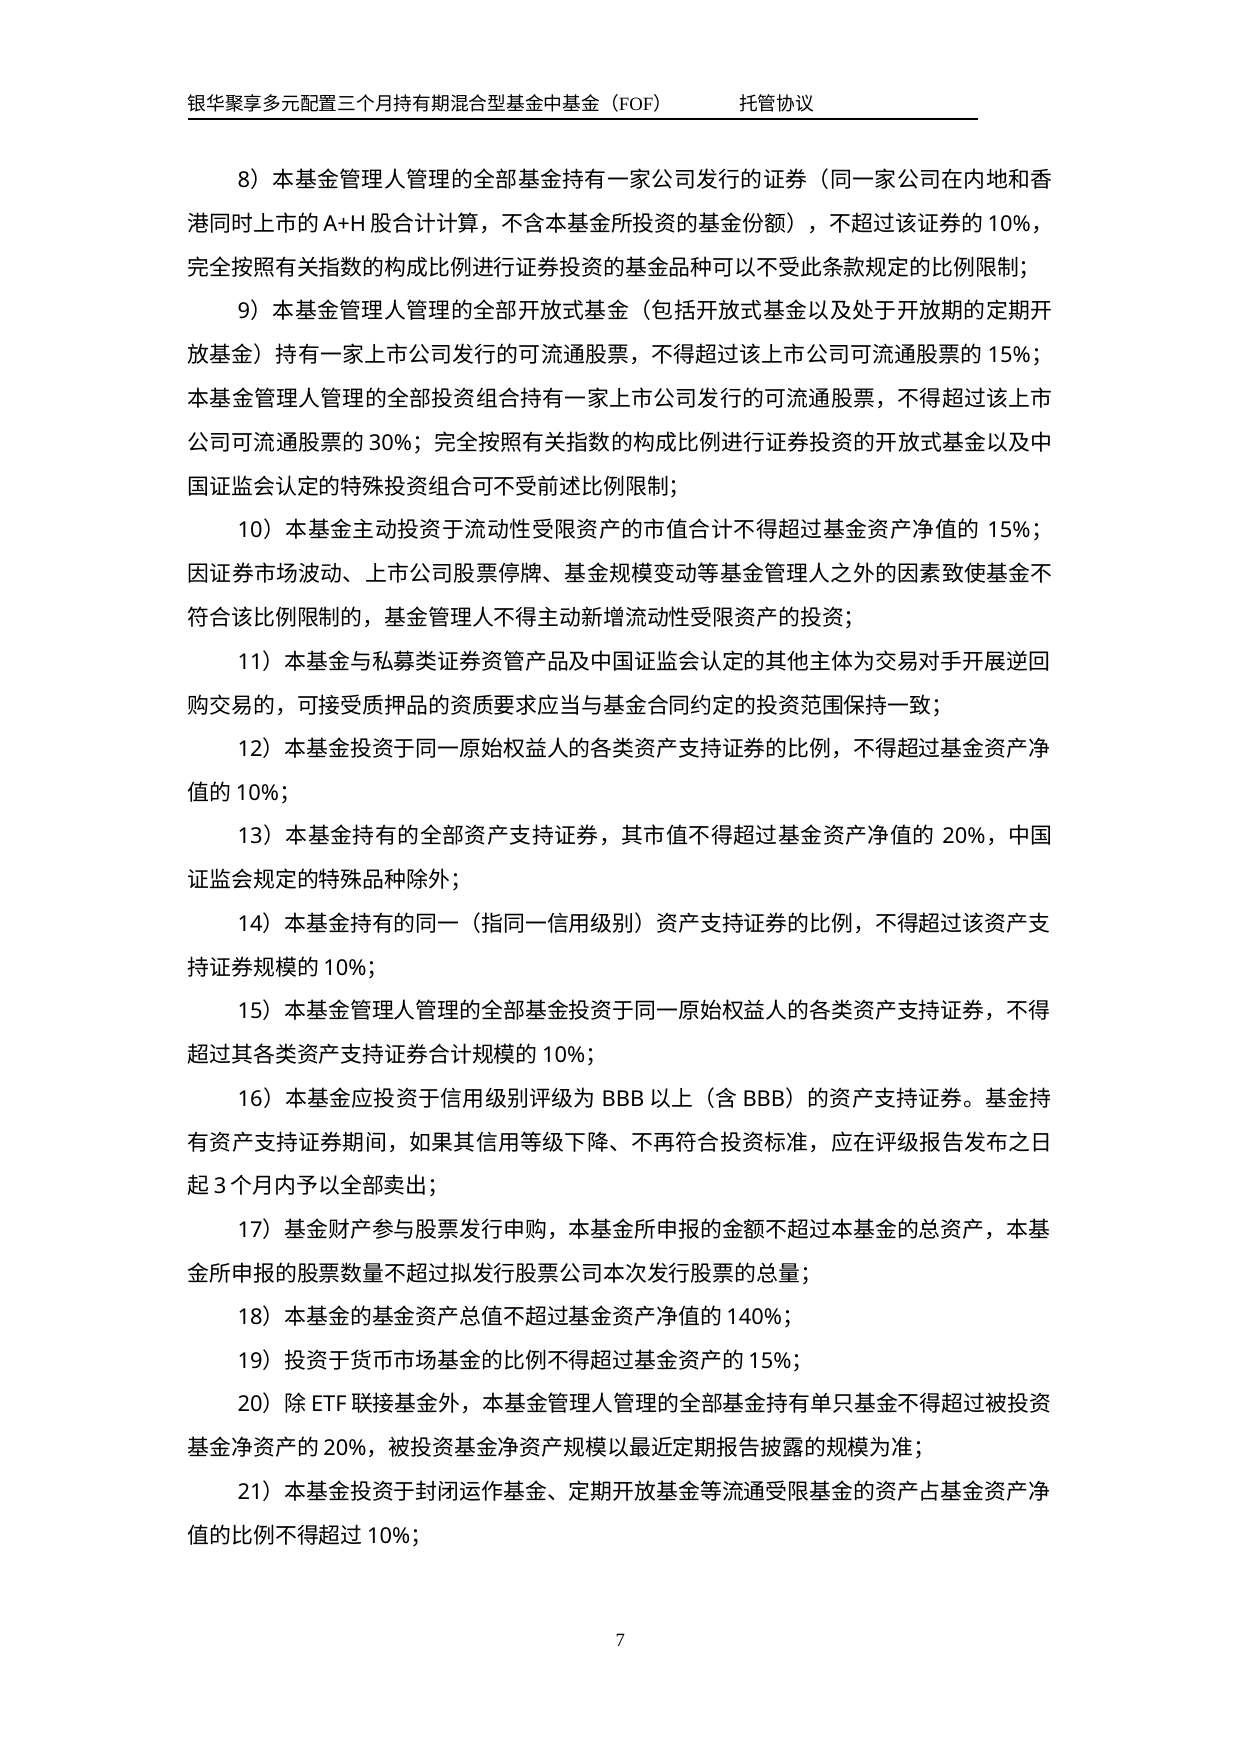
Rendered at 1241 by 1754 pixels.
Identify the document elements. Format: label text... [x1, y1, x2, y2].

text 20）除ETF联接基金外，本基金管理人管理的全部基金持有单只基金不得超过被投资基金净资产的20%，被投资基金净资产规模以最近定期报告披露的规模为准； [187, 1386, 1053, 1462]
text 10）本基金主动投资于流动性受限资产的市值合计不得超过基金资产净值的15%；因证券市场波动、上市公司股票停牌、基金规模变动等基金管理人之外的因素致使基金不符合该比例限制的，基金管理人不得主动新增流动性受限资产的投资； [187, 512, 1053, 632]
text 13）本基金持有的全部资产支持证券，其市值不得超过基金资产净值的20%，中国证监会规定的特殊品种除外； [187, 818, 1053, 894]
text 9）本基金管理人管理的全部开放式基金（包括开放式基金以及处于开放期的定期开放基金）持有一家上市公司发行的可流通股票，不得超过该上市公司可流通股票的15%；本基金管理人管理的全部投资组合持有一家上市公司发行的可流通股票，不得超过该上市公司可流通股票的30%；完全按照有关指数的构成比例进行证券投资的开放式基金以及中国证监会认定的特殊投资组合可不受前述比例限制； [187, 293, 1053, 501]
text 14）本基金持有的同一（指同一信用级别）资产支持证券的比例，不得超过该资产支持证券规模的10%； [187, 906, 1053, 982]
text 12）本基金投资于同一原始权益人的各类资产支持证券的比例，不得超过基金资产净值的10%； [187, 731, 1053, 807]
text 17）基金财产参与股票发行申购，本基金所申报的金额不超过本基金的总资产，本基金所申报的股票数量不超过拟发行股票公司本次发行股票的总量； [187, 1212, 1053, 1288]
text 8）本基金管理人管理的全部基金持有一家公司发行的证券（同一家公司在内地和香港同时上市的A+H股合计计算，不含本基金所投资的基金份额），不超过该证券的10%，完全按照有关指数的构成比例进行证券投资的基金品种可以不受此条款规定的比例限制； [187, 162, 1053, 282]
text 21）本基金投资于封闭运作基金、定期开放基金等流通受限基金的资产占基金资产净值的比例不得超过10%； [187, 1473, 1053, 1550]
text 19）投资于货币市场基金的比例不得超过基金资产的15%； [187, 1343, 1053, 1375]
text 18）本基金的基金资产总值不超过基金资产净值的140%； [187, 1299, 1053, 1332]
text 16）本基金应投资于信用级别评级为BBB以上（含BBB）的资产支持证券。基金持有资产支持证券期间，如果其信用等级下降、不再符合投资标准，应在评级报告发布之日起3个月内予以全部卖出； [187, 1080, 1053, 1201]
text 11）本基金与私募类证券资管产品及中国证监会认定的其他主体为交易对手开展逆回购交易的，可接受质押品的资质要求应当与基金合同约定的投资范围保持一致； [187, 643, 1053, 720]
text 15）本基金管理人管理的全部基金投资于同一原始权益人的各类资产支持证券，不得超过其各类资产支持证券合计规模的10%； [187, 993, 1053, 1069]
